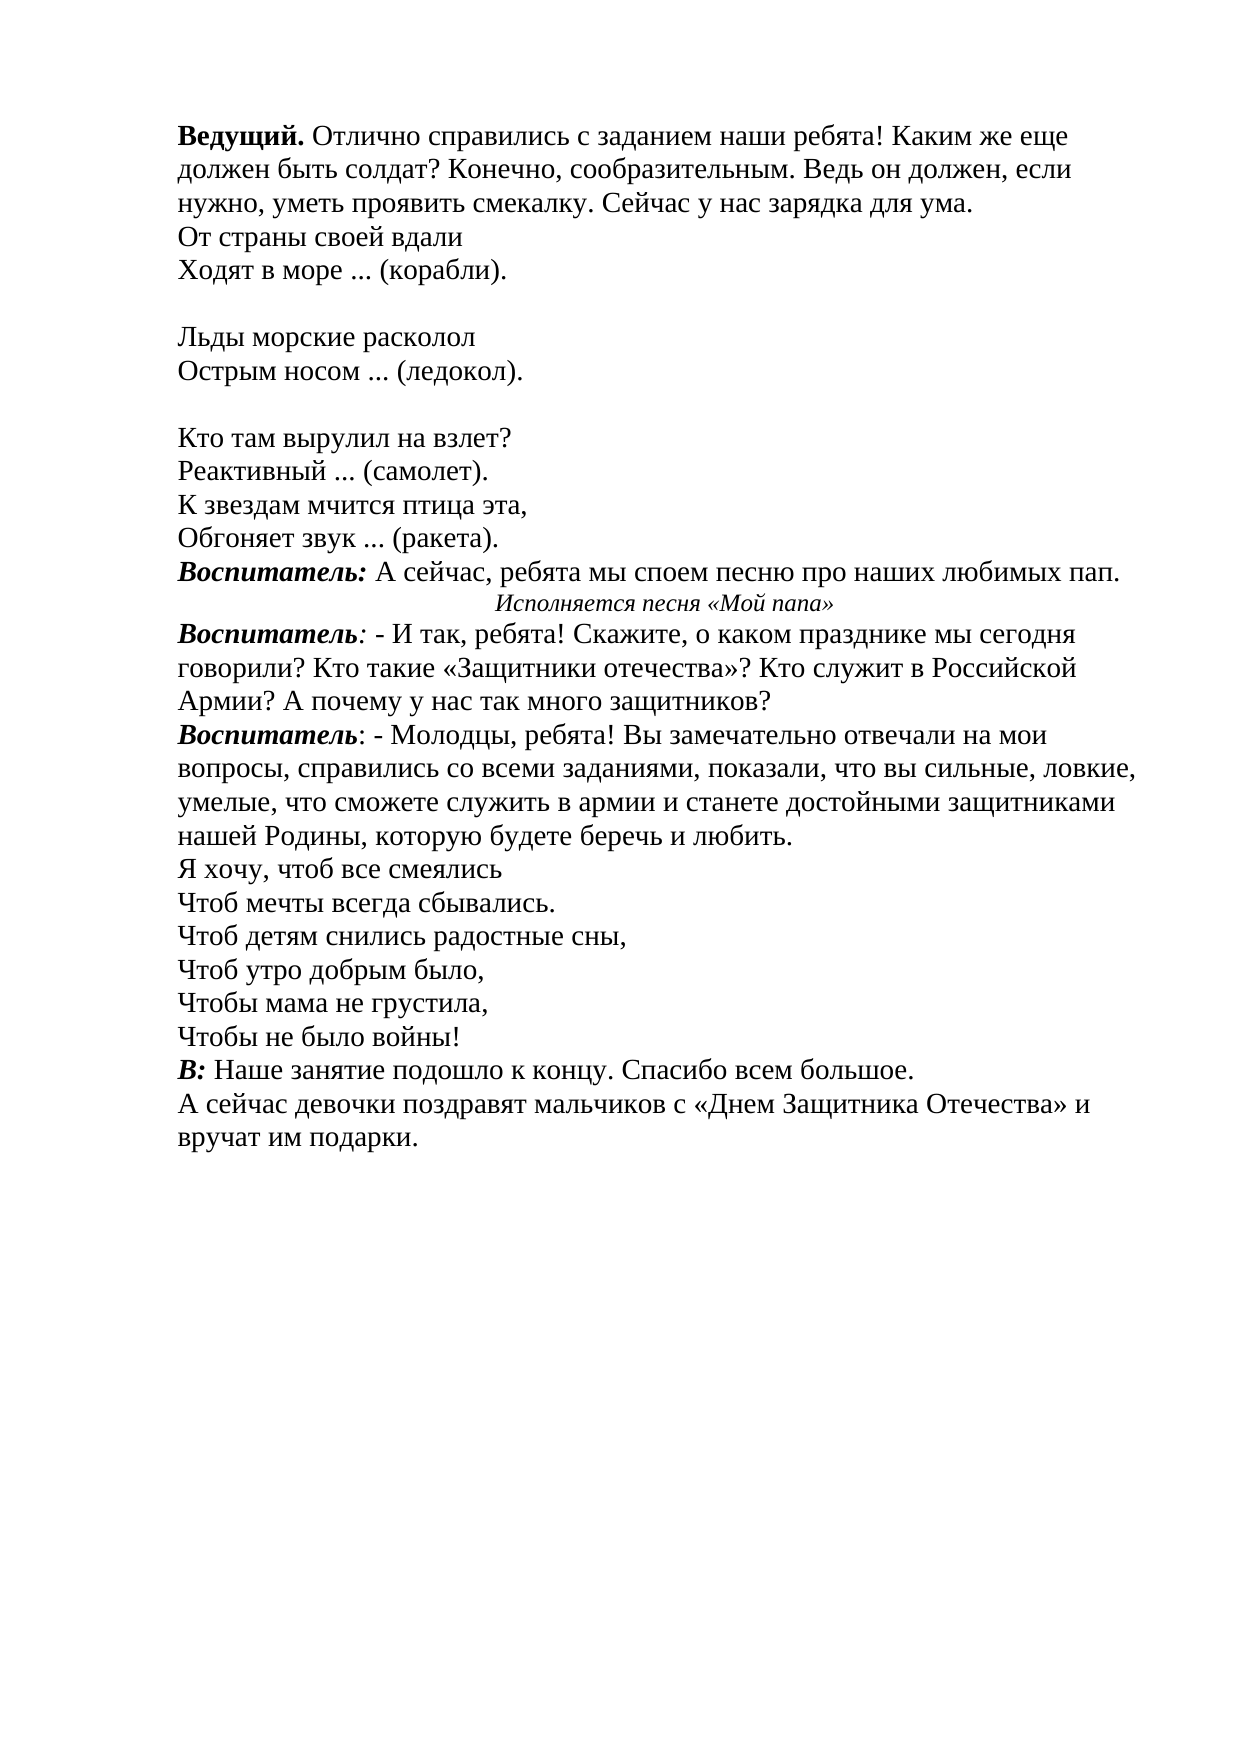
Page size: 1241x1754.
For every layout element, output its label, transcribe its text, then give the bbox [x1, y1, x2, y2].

text Воспитатель: - И так, ребята! Скажите, о каком празднике мы сегодня говорили? Кто такие «Защитники отечества»? Кто служит в Российской Армии? А почему у нас так много защитников? [177, 616, 1152, 717]
text В: Наше занятие подошло к концу. Спасибо всем большое. [177, 1052, 1152, 1086]
text К звездам мчится птица эта, [177, 487, 1152, 521]
text Острым носом ... (ледокол). [177, 353, 1152, 386]
text Обгоняет звук ... (ракета). [177, 521, 1152, 554]
text Воспитатель: А сейчас, ребята мы споем песню про наших любимых пап. [177, 554, 1152, 588]
text От страны своей вдали [177, 219, 1152, 252]
text А сейчас девочки поздравят мальчиков с «Днем Защитника Отечества» и вручат им подарки. [177, 1086, 1152, 1153]
text Чтобы мама не грустила, [177, 985, 1152, 1019]
text Ходят в море ... (корабли). [177, 252, 1152, 286]
text Чтоб мечты всегда сбывались. [177, 885, 1152, 918]
text Я хочу, чтоб все смеялись [177, 851, 1152, 885]
text Исполняется песня «Мой папа» [177, 588, 1152, 616]
text Чтоб утро добрым было, [177, 952, 1152, 985]
text Реактивный ... (самолет). [177, 453, 1152, 487]
text Ведущий. Отлично справились с заданием наши ребята! Каким же еще должен быть солдат? Конечно, сообразительным. Ведь он должен, если нужно, уметь проявить смекалку. Сейчас у нас зарядка для ума. [177, 118, 1152, 219]
text Льды морские расколол [177, 319, 1152, 353]
text Чтоб детям снились радостные сны, [177, 918, 1152, 952]
text Чтобы не было войны! [177, 1019, 1152, 1052]
text Воспитатель: - Молодцы, ребята! Вы замечательно отвечали на мои вопросы, справились со всеми заданиями, показали, что вы сильные, ловкие, умелые, что сможете служить в армии и станете достойными защитниками нашей Родины, которую будете беречь и любить. [177, 717, 1152, 851]
text Кто там вырулил на взлет? [177, 420, 1152, 453]
